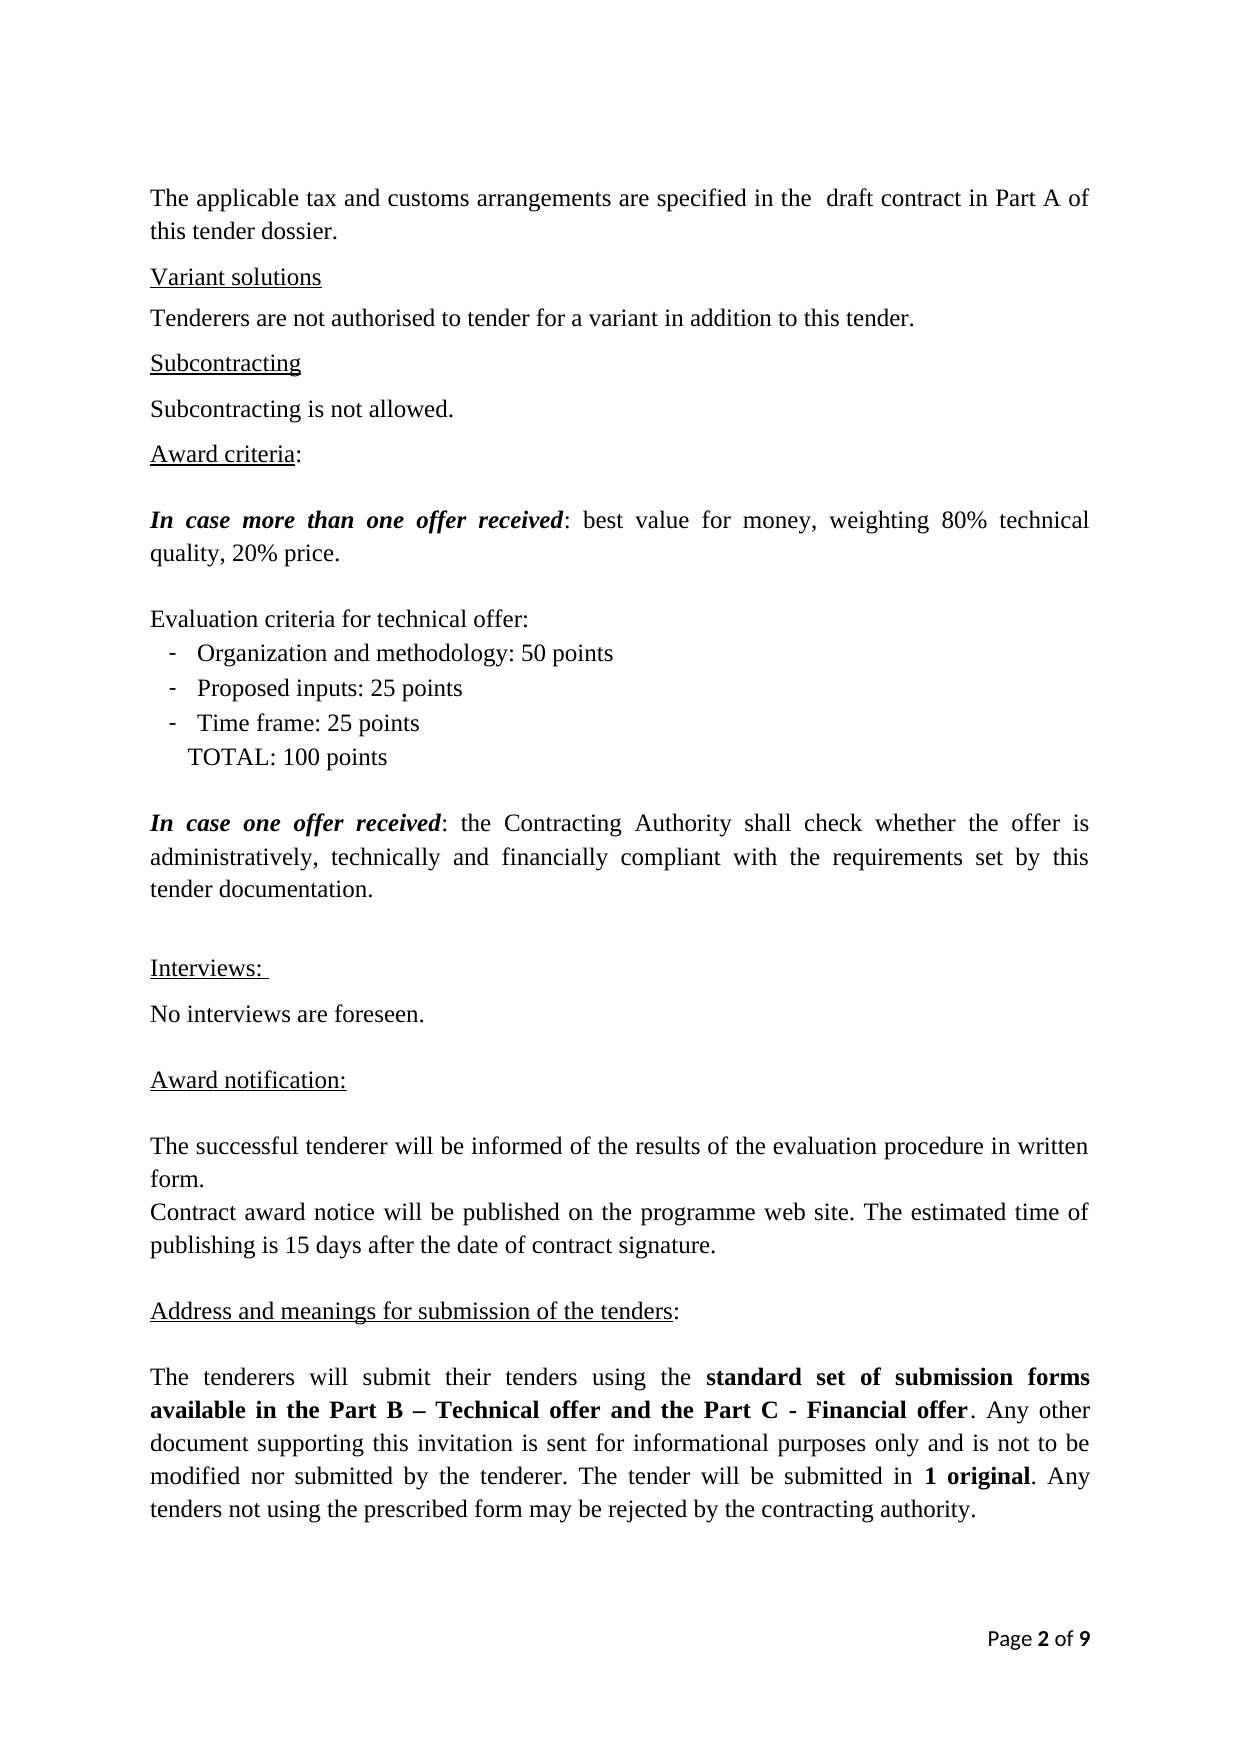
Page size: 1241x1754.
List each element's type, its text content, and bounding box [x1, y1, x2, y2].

text Tenderers are not authorised to tender for a variant in addition to this tender. [150, 303, 1090, 332]
text Subcontracting [150, 348, 1090, 377]
text Evaluation criteria for technical offer: [150, 604, 1090, 633]
list No interviews are foreseen. [150, 999, 1090, 1027]
text Contract award notice will be published on the programme web site. The estimated time of publishing is 15 days after the date of contract signature. [150, 1197, 1090, 1258]
text The successful tenderer will be informed of the results of the evaluation procedure in written form. [150, 1131, 1090, 1192]
list Award notification: [150, 1065, 1090, 1093]
list Proposed inputs: 25 points [169, 672, 1090, 703]
list Organization and methodology: 50 points [169, 637, 1090, 668]
text In case one offer received: the Contracting Authority shall check whether the offer is administratively, technically and financially compliant with the requirements set by this tender documentation. [150, 808, 1090, 903]
text The tenderers will submit their tenders using the standard set of submission forms available in the Part B – Technical offer and the Part C - Financial offer. Any other document supporting this invitation is sent for informational purposes only and is not to be modified nor submitted by the tenderer. The tender will be submitted in 1 original. Any tenders not using the prescribed form may be rejected by the contracting authority. [150, 1362, 1090, 1523]
text Variant solutions [150, 262, 1090, 290]
text Address and meanings for submission of the tenders: [150, 1296, 1090, 1324]
list Time frame: 25 points [169, 707, 1090, 738]
text TOTAL: 100 points [150, 742, 1090, 771]
text The applicable tax and customs arrangements are specified in the draft contract in Part A of this tender dossier. [150, 183, 1090, 245]
text Interviews: [150, 953, 1090, 982]
text In case more than one offer received: best value for money, weighting 80% technical quality, 20% price. [150, 505, 1090, 567]
text Award criteria: [150, 439, 1090, 468]
text Subcontracting is not allowed. [150, 394, 1090, 423]
